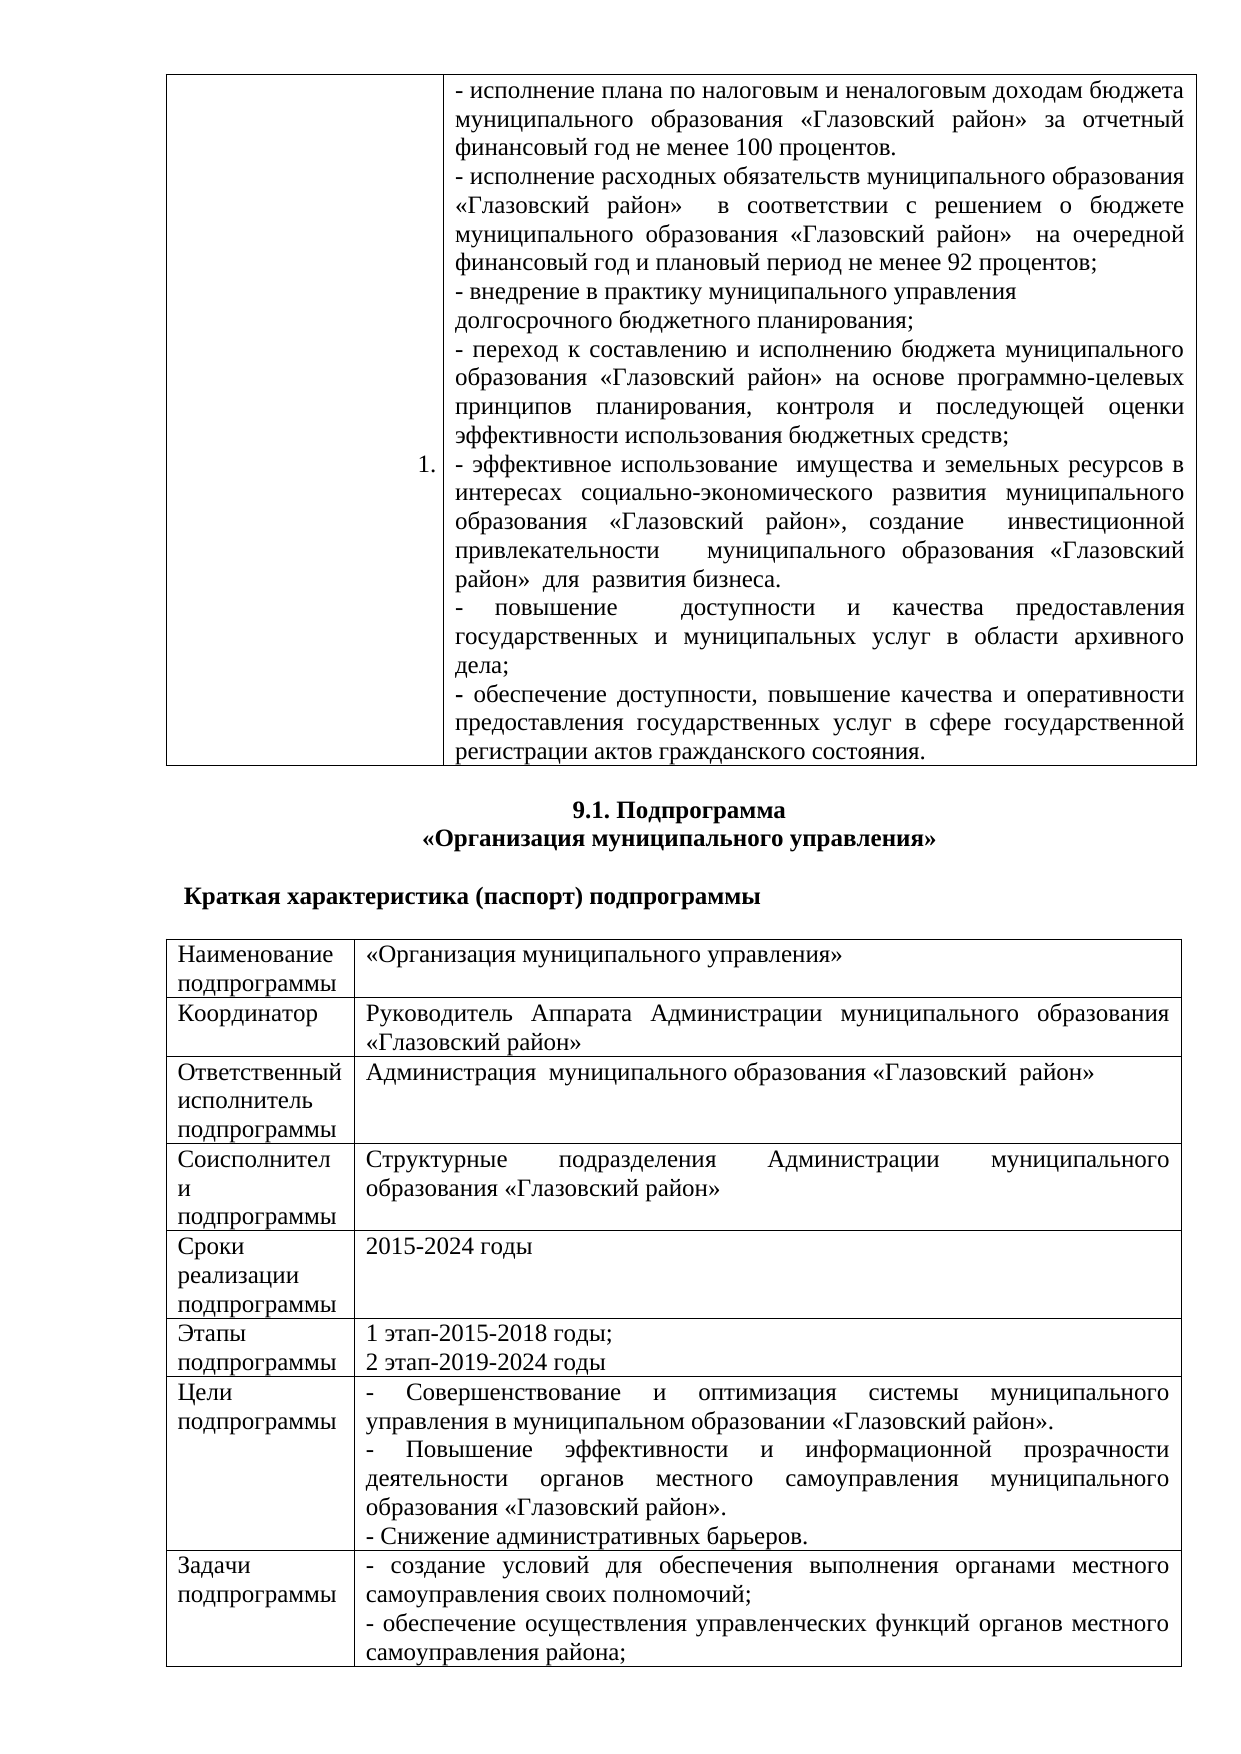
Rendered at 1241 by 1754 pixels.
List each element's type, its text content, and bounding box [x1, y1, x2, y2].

table_cell Соисполнители подпрограммы [167, 1144, 354, 1230]
table_cell Структурные подразделения Администрации муниципального образования «Глазовский район» [355, 1144, 1181, 1230]
table_cell Сроки реализации подпрограммы [167, 1231, 354, 1317]
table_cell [167, 75, 443, 765]
table_cell Этапы подпрограммы [167, 1319, 354, 1376]
table_cell Цели подпрограммы [167, 1377, 354, 1549]
table_cell 1 этап-2015-2018 годы; 2 этап-2019-2024 годы [355, 1319, 1181, 1376]
table_cell - Совершенствование и оптимизация системы муниципального управления в муниципальном образовании «Глазовский район». - Повышение эффективности и информационной прозрачности деятельности органов местного самоуправления муниципального образования «Глазовский район». - Снижение административных барьеров. [355, 1377, 1181, 1549]
table_cell Ответственный исполнитель подпрограммы [167, 1057, 354, 1143]
table_cell Руководитель Аппарата Администрации муниципального образования «Глазовский район» [355, 998, 1181, 1056]
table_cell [444, 75, 1196, 765]
table_header Наименование подпрограммы [167, 940, 354, 997]
table_cell Администрация муниципального образования «Глазовский район» [355, 1057, 1181, 1143]
table_cell Задачи подпрограммы [167, 1551, 354, 1666]
table_cell Координатор [167, 998, 354, 1056]
text «Организация муниципального управления» [177, 823, 1181, 852]
table_cell 2015-2024 годы [355, 1231, 1181, 1317]
text 9.1. Подпрограмма [177, 795, 1181, 823]
table_header «Организация муниципального управления» [355, 940, 1181, 997]
text Краткая характеристика (паспорт) подпрограммы [177, 881, 1181, 910]
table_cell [355, 1551, 1181, 1666]
